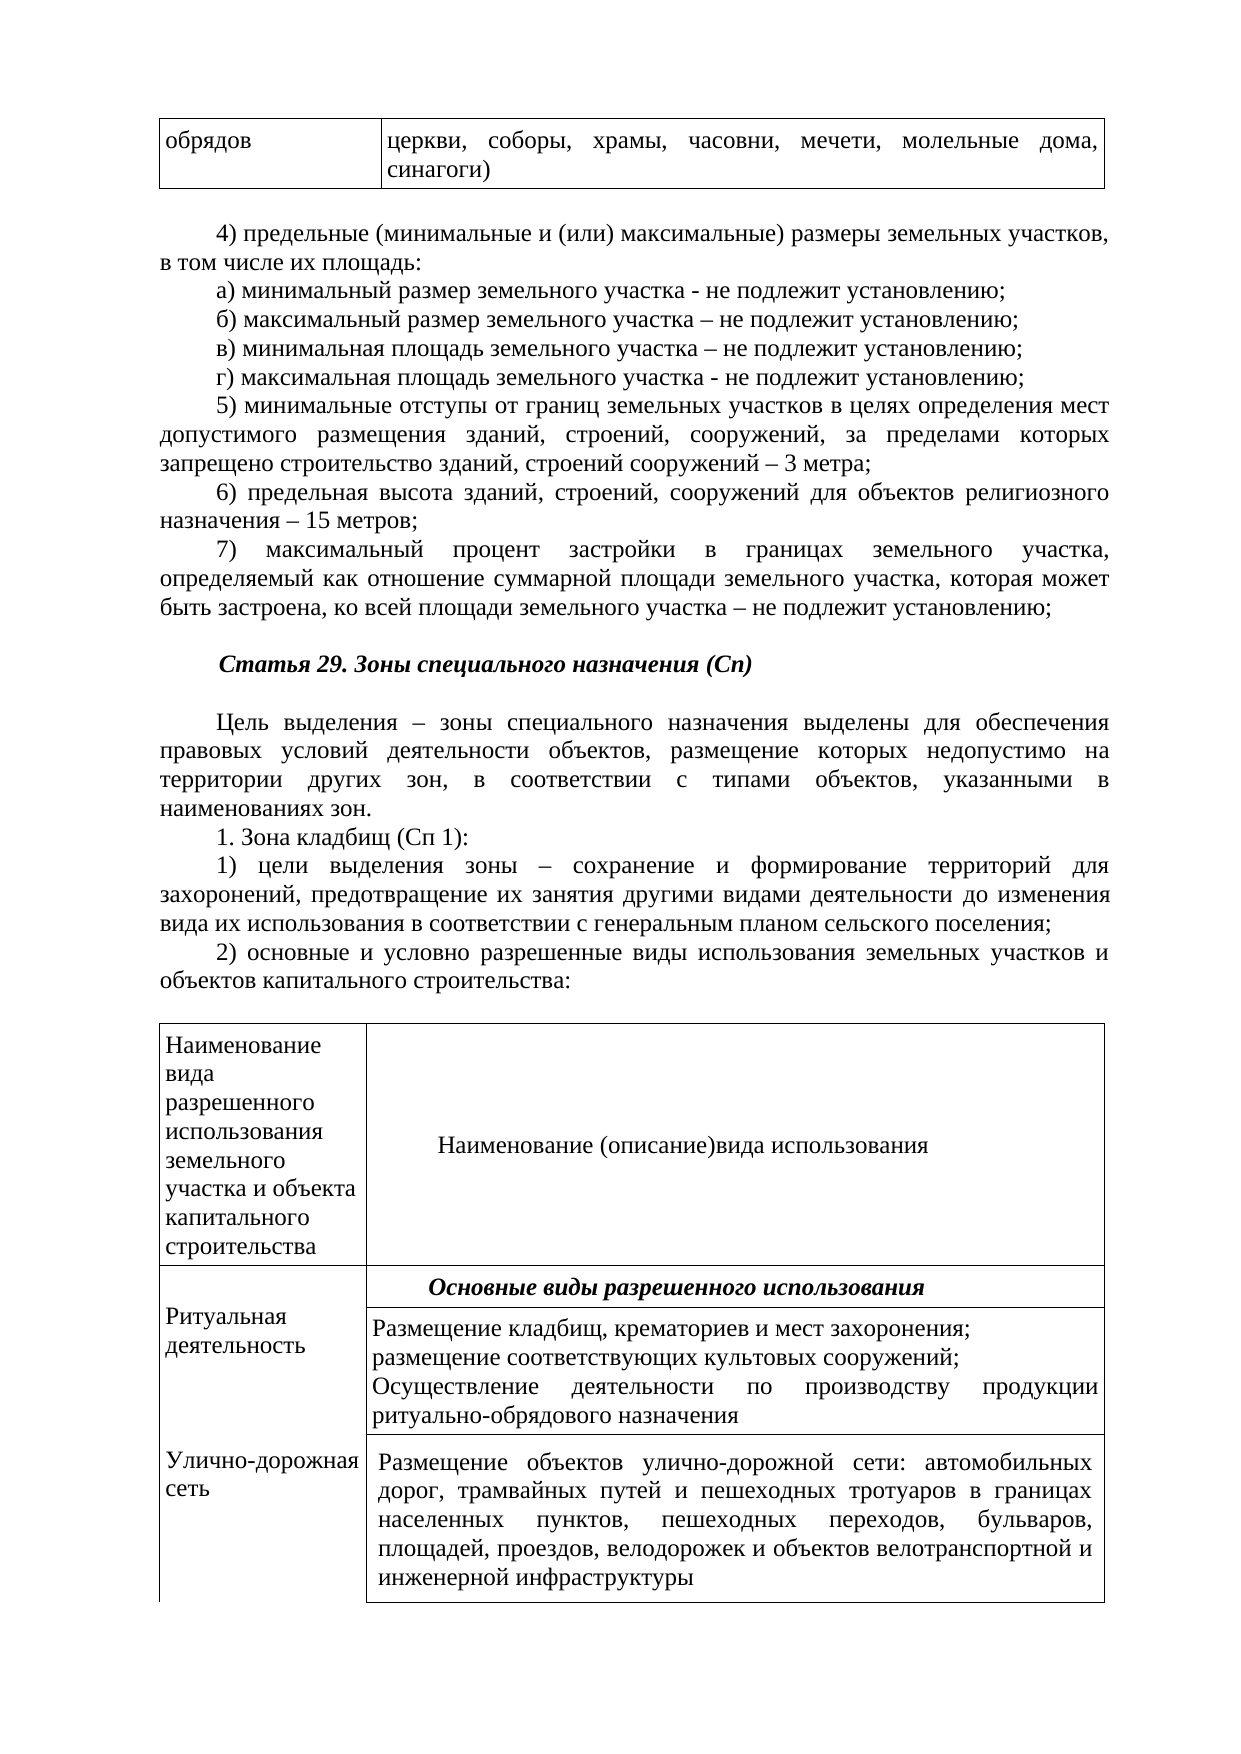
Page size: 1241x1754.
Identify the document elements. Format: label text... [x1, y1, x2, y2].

table_cell Ритуальная деятельность Улично-дорожная сеть Благоустройство территории Специальная деятельность [160, 1266, 366, 1602]
table_cell Размещение кладбищ, крематориев и мест захоронения; размещение соответствующих культовых сооружений; Осуществление деятельности по производству продукции ритуально-обрядового назначения [367, 1308, 1104, 1434]
text 4) предельные (минимальные и (или) максимальные) размеры земельных участков, в том числе их площадь: [159, 218, 1110, 275]
text 6) предельная высота зданий, строений, сооружений для объектов религиозного назначения – 15 метров; [159, 477, 1110, 534]
text Цель выделения – зоны специального назначения выделены для обеспечения правовых условий деятельности объектов, размещение которых недопустимо на территории других зон, в соответствии с типами объектов, указанными в наименованиях зон. [159, 707, 1110, 822]
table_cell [367, 1435, 1104, 1602]
table_header Наименование вида разрешенного использования земельного участка и объекта капитального строительства [160, 1024, 366, 1265]
text 7) максимальный процент застройки в границах земельного участка, определяемый как отношение суммарной площади земельного участка, которая может быть застроена, ко всей площади земельного участка – не подлежит установлению; [159, 534, 1110, 620]
text 1. Зона кладбищ (Сп 1): [159, 822, 1110, 850]
text 5) минимальные отступы от границ земельных участков в целях определения мест допустимого размещения зданий, строений, сооружений, за пределами которых запрещено строительство зданий, строений сооружений – 3 метра; [159, 390, 1110, 477]
text 1) цели выделения зоны – сохранение и формирование территорий для захоронений, предотвращение их занятия другими видами деятельности до изменения вида их использования в соответствии с генеральным планом сельского поселения; [159, 850, 1110, 937]
text Статья 29. Зоны специального назначения (Сп) [159, 649, 1110, 678]
table_header Наименование (описание)вида использования [367, 1024, 1104, 1265]
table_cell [382, 119, 1104, 188]
text а) минимальный размер земельного участка - не подлежит установлению; [159, 275, 1110, 304]
text г) максимальная площадь земельного участка - не подлежит установлению; [159, 362, 1110, 390]
text б) максимальный размер земельного участка – не подлежит установлению; [159, 304, 1110, 333]
text в) минимальная площадь земельного участка – не подлежит установлению; [159, 333, 1110, 362]
table_cell Основные виды разрешенного использования [367, 1266, 1104, 1307]
text 2) основные и условно разрешенные виды использования земельных участков и объектов капитального строительства: [159, 937, 1110, 994]
